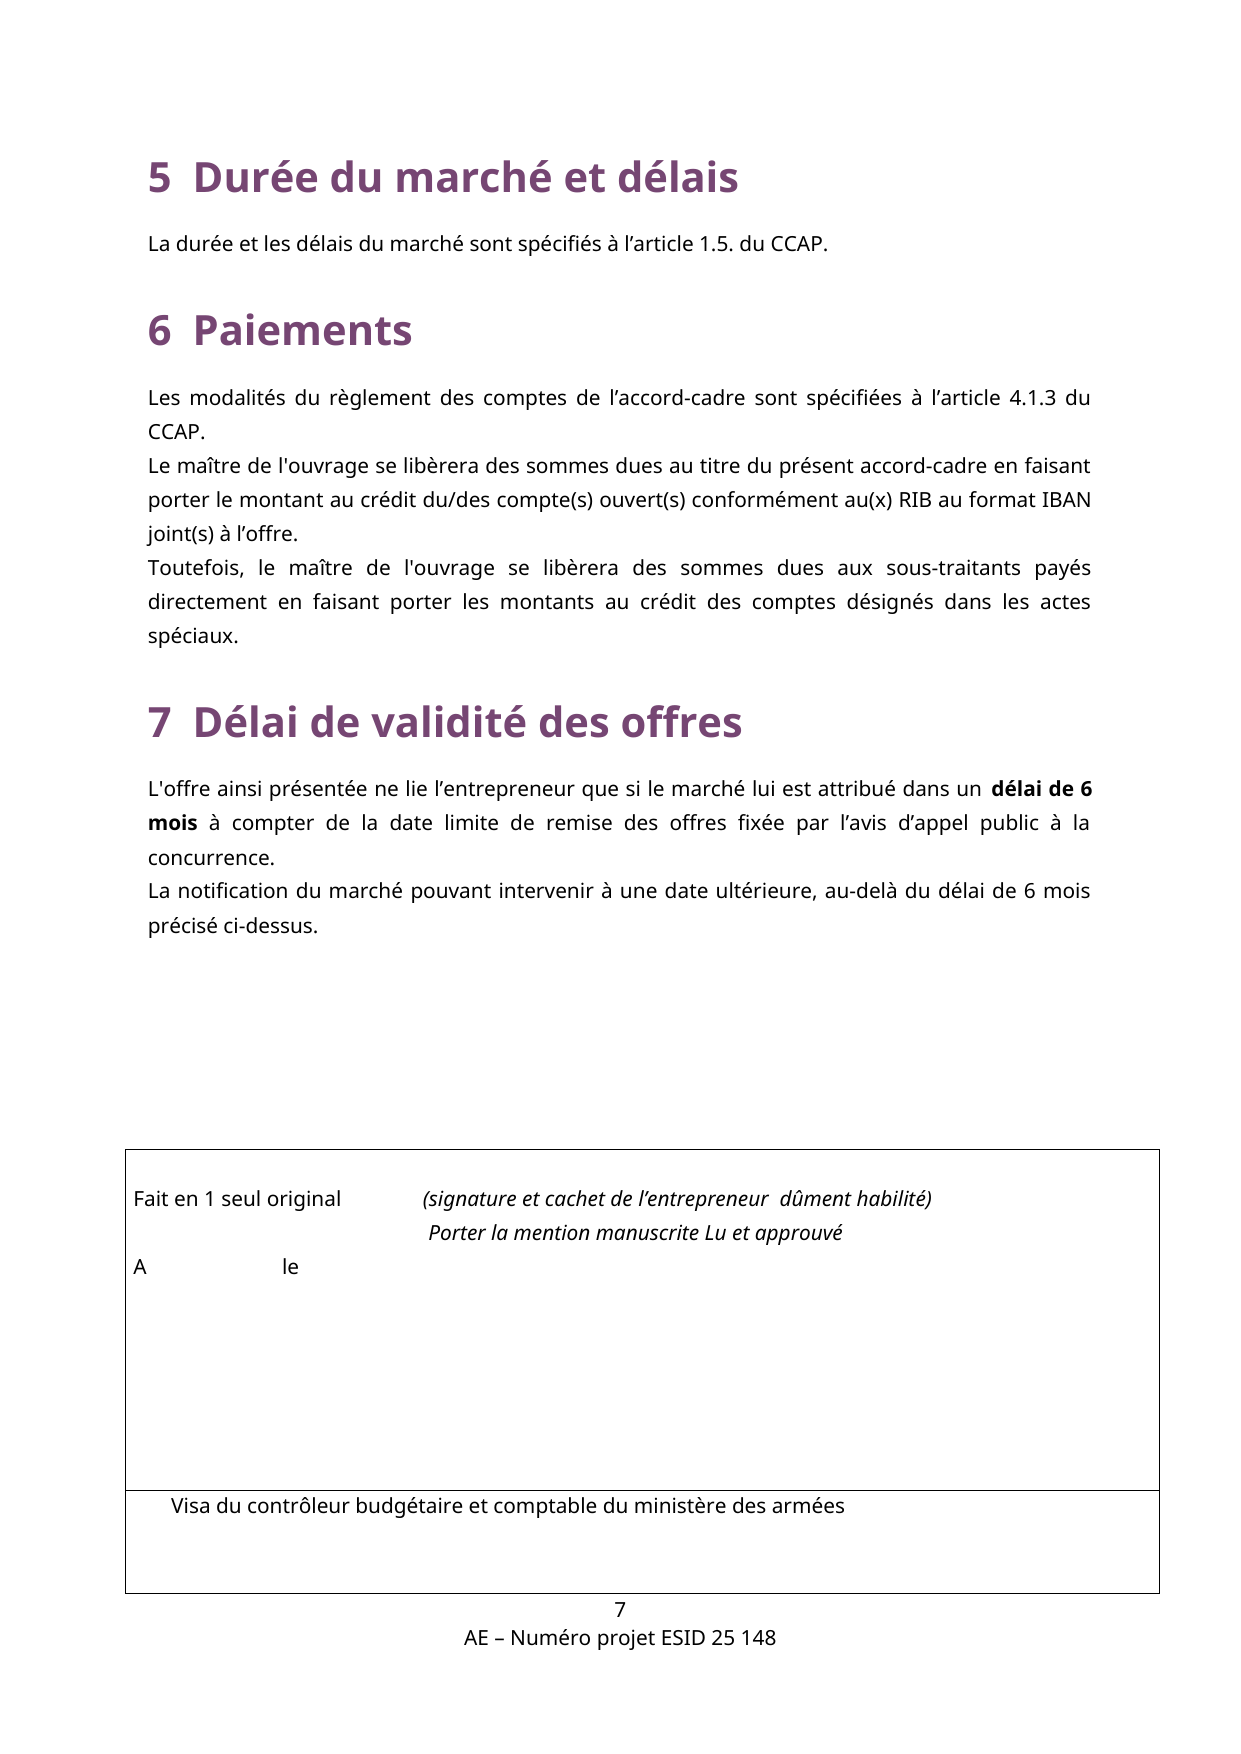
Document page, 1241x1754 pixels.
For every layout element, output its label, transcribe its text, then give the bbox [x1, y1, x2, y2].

text L'offre ainsi présentée ne lie l’entrepreneur que si le marché lui est attribué dans un délai de 6 mois à compter de la date limite de remise des offres fixée par l’avis d’appel public à la concurrence. [148, 774, 1093, 871]
subtitle Délai de validité des offres [148, 693, 1093, 749]
text Le maître de l'ouvrage se libèrera des sommes dues au titre du présent accord-cadre en faisant porter le montant au crédit du/des compte(s) ouvert(s) conformément au(x) RIB au format IBAN joint(s) à l’offre. [148, 451, 1093, 547]
text Les modalités du règlement des comptes de l’accord-cadre sont spécifiées à l’article 4.1.3 du CCAP. [148, 383, 1093, 445]
subtitle Durée du marché et délais [148, 148, 1093, 204]
text Toutefois, le maître de l'ouvrage se libèrera des sommes dues aux sous-traitants payés directement en faisant porter les montants au crédit des comptes désignés dans les actes spéciaux. [148, 553, 1093, 649]
subtitle Paiements [148, 301, 1093, 358]
table_header Fait en 1 seul original (signature et cachet de l’entrepreneur dûment habilité) Porter la mention manuscrite Lu et approuvé A le [126, 1150, 1159, 1490]
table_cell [126, 1491, 1159, 1592]
text La durée et les délais du marché sont spécifiés à l’article 1.5. du CCAP. [148, 229, 1093, 258]
text La notification du marché pouvant intervenir à une date ultérieure, au-delà du délai de 6 mois précisé ci-dessus. [148, 877, 1093, 939]
